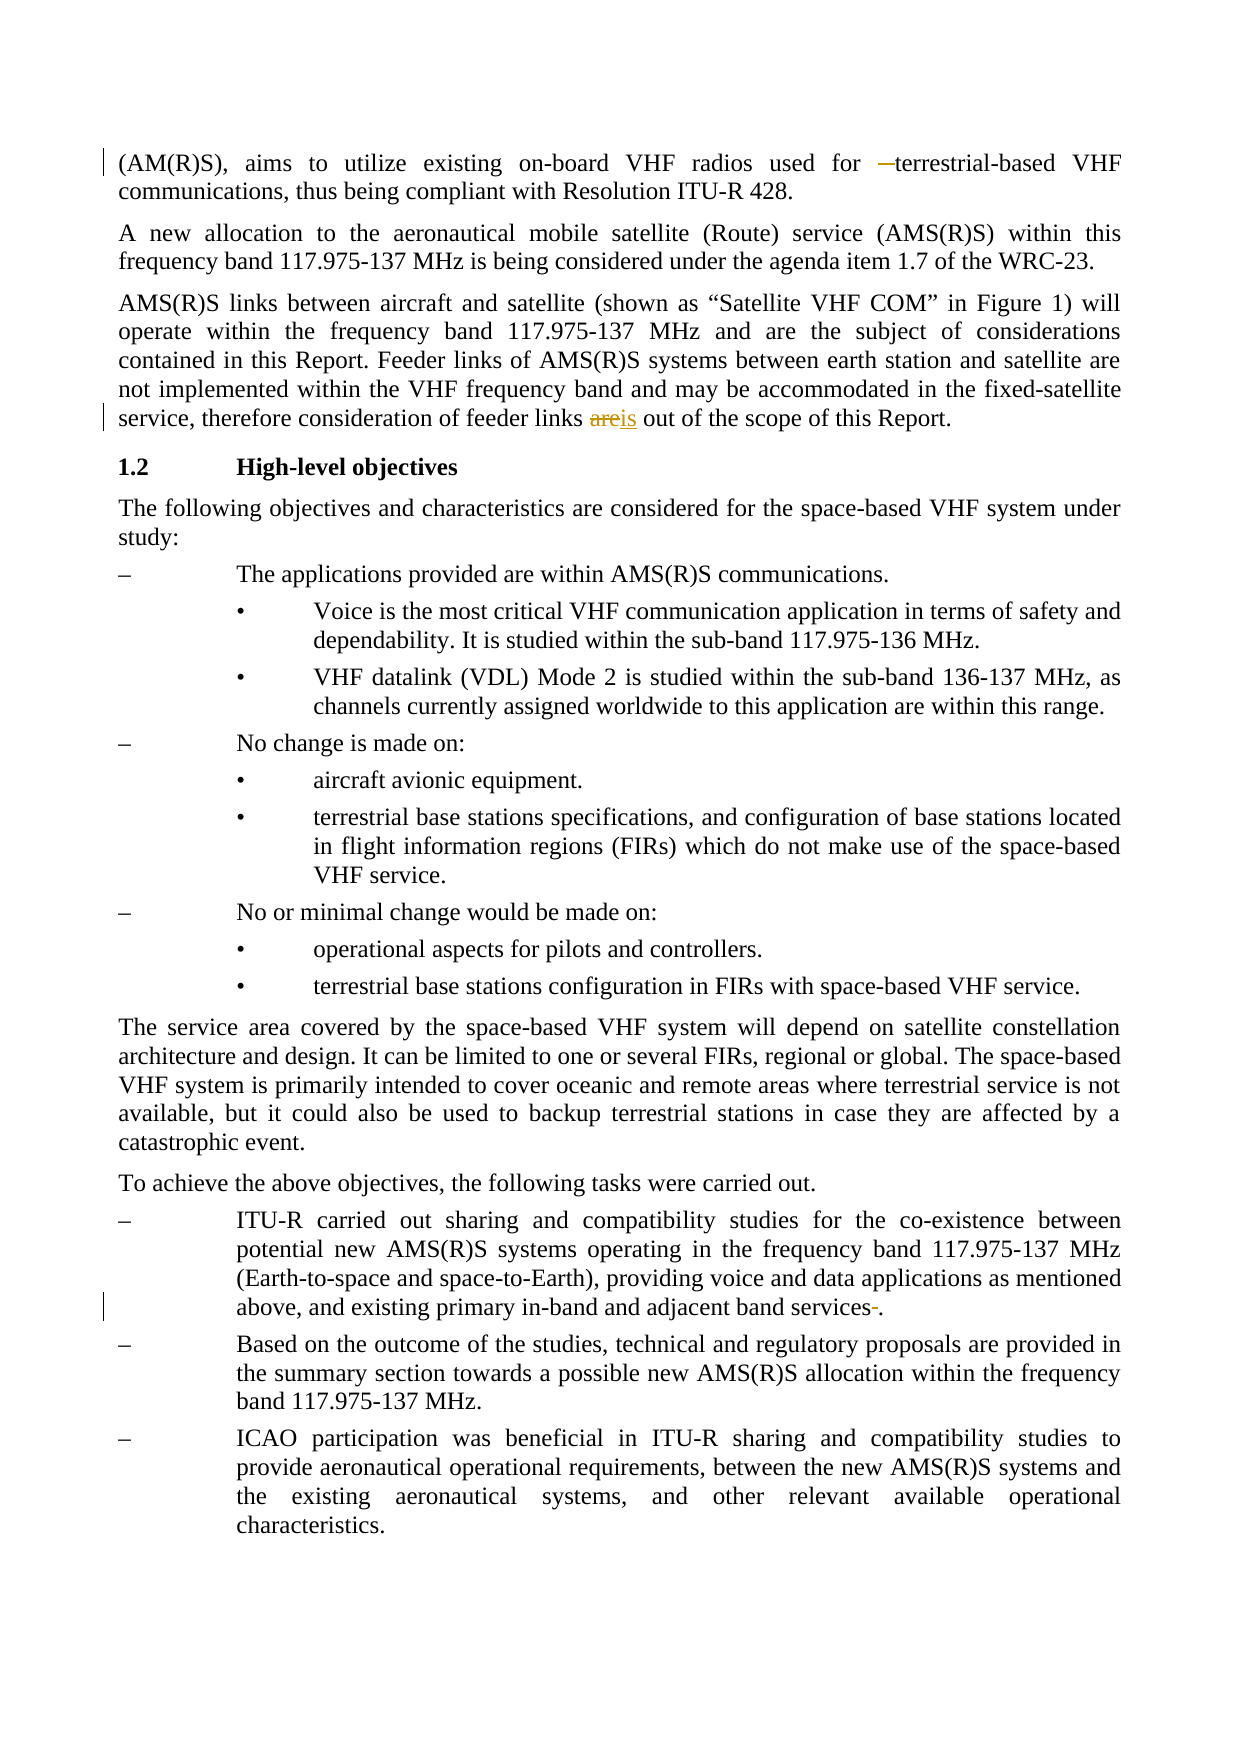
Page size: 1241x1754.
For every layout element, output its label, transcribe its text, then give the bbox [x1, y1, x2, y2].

text • aircraft avionic equipment. [236, 765, 1122, 794]
text – ITU-R carried out sharing and compatibility studies for the co-existence between potential new AMS(R)S systems operating in the frequency band 117.975-137 MHz (Earth-to-space and space-to-Earth), providing voice and data applications as mentioned above, and existing primary in-band and adjacent band services. [118, 1206, 1122, 1321]
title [118, 148, 1122, 205]
text – Based on the outcome of the studies, technical and regulatory proposals are provided in the summary section towards a possible new AMS(R)S allocation within the frequency band 117.975-137 MHz. [118, 1329, 1122, 1415]
text • VHF datalink (VDL) Mode 2 is studied within the sub-band 136-137 MHz, as channels currently assigned worldwide to this application are within this range. [236, 662, 1122, 720]
subtitle High-level objectives [117, 452, 1122, 481]
text • terrestrial base stations specifications, and configuration of base stations located in flight information regions (FIRs) which do not make use of the space-based VHF service. [236, 802, 1122, 888]
text The service area covered by the space-based VHF system will depend on satellite constellation architecture and design. It can be limited to one or several FIRs, regional or global. The space-based VHF system is primarily intended to cover oceanic and remote areas where terrestrial service is not available, but it could also be used to backup terrestrial stations in case they are affected by a catastrophic event. [118, 1012, 1122, 1156]
text A new allocation to the aeronautical mobile satellite (Route) service (AMS(R)S) within this frequency band 117.975-137 MHz is being considered under the agenda item 1.7 of the WRC-23. [118, 218, 1122, 275]
text – ICAO participation was beneficial in ITU-R sharing and compatibility studies to provide aeronautical operational requirements, between the new AMS(R)S systems and the existing aeronautical systems, and other relevant available operational characteristics. [118, 1423, 1122, 1538]
text • terrestrial base stations configuration in FIRs with space-based VHF service. [236, 971, 1122, 1000]
text – The applications provided are within AMS(R)S communications. [118, 559, 1122, 588]
text – No or minimal change would be made on: [118, 897, 1122, 926]
text The following objectives and characteristics are considered for the space-based VHF system under study: [118, 493, 1122, 551]
text To achieve the above objectives, the following tasks were carried out. [118, 1168, 1122, 1197]
text AMS(R)S links between aircraft and satellite (shown as “Satellite VHF COM” in Figure 1) will operate within the frequency band 117.975-137 MHz and are the subject of considerations contained in this Report. Feeder links of AMS(R)S systems between earth station and satellite are not implemented within the VHF frequency band and may be accommodated in the fixed-satellite service, therefore consideration of feeder links out of the scope of this Report. [118, 288, 1122, 431]
text • operational aspects for pilots and controllers. [236, 934, 1122, 963]
text – No change is made on: [118, 728, 1122, 757]
text • Voice is the most critical VHF communication application in terms of safety and dependability. It is studied within the sub-band 117.975-136 MHz. [236, 596, 1122, 654]
